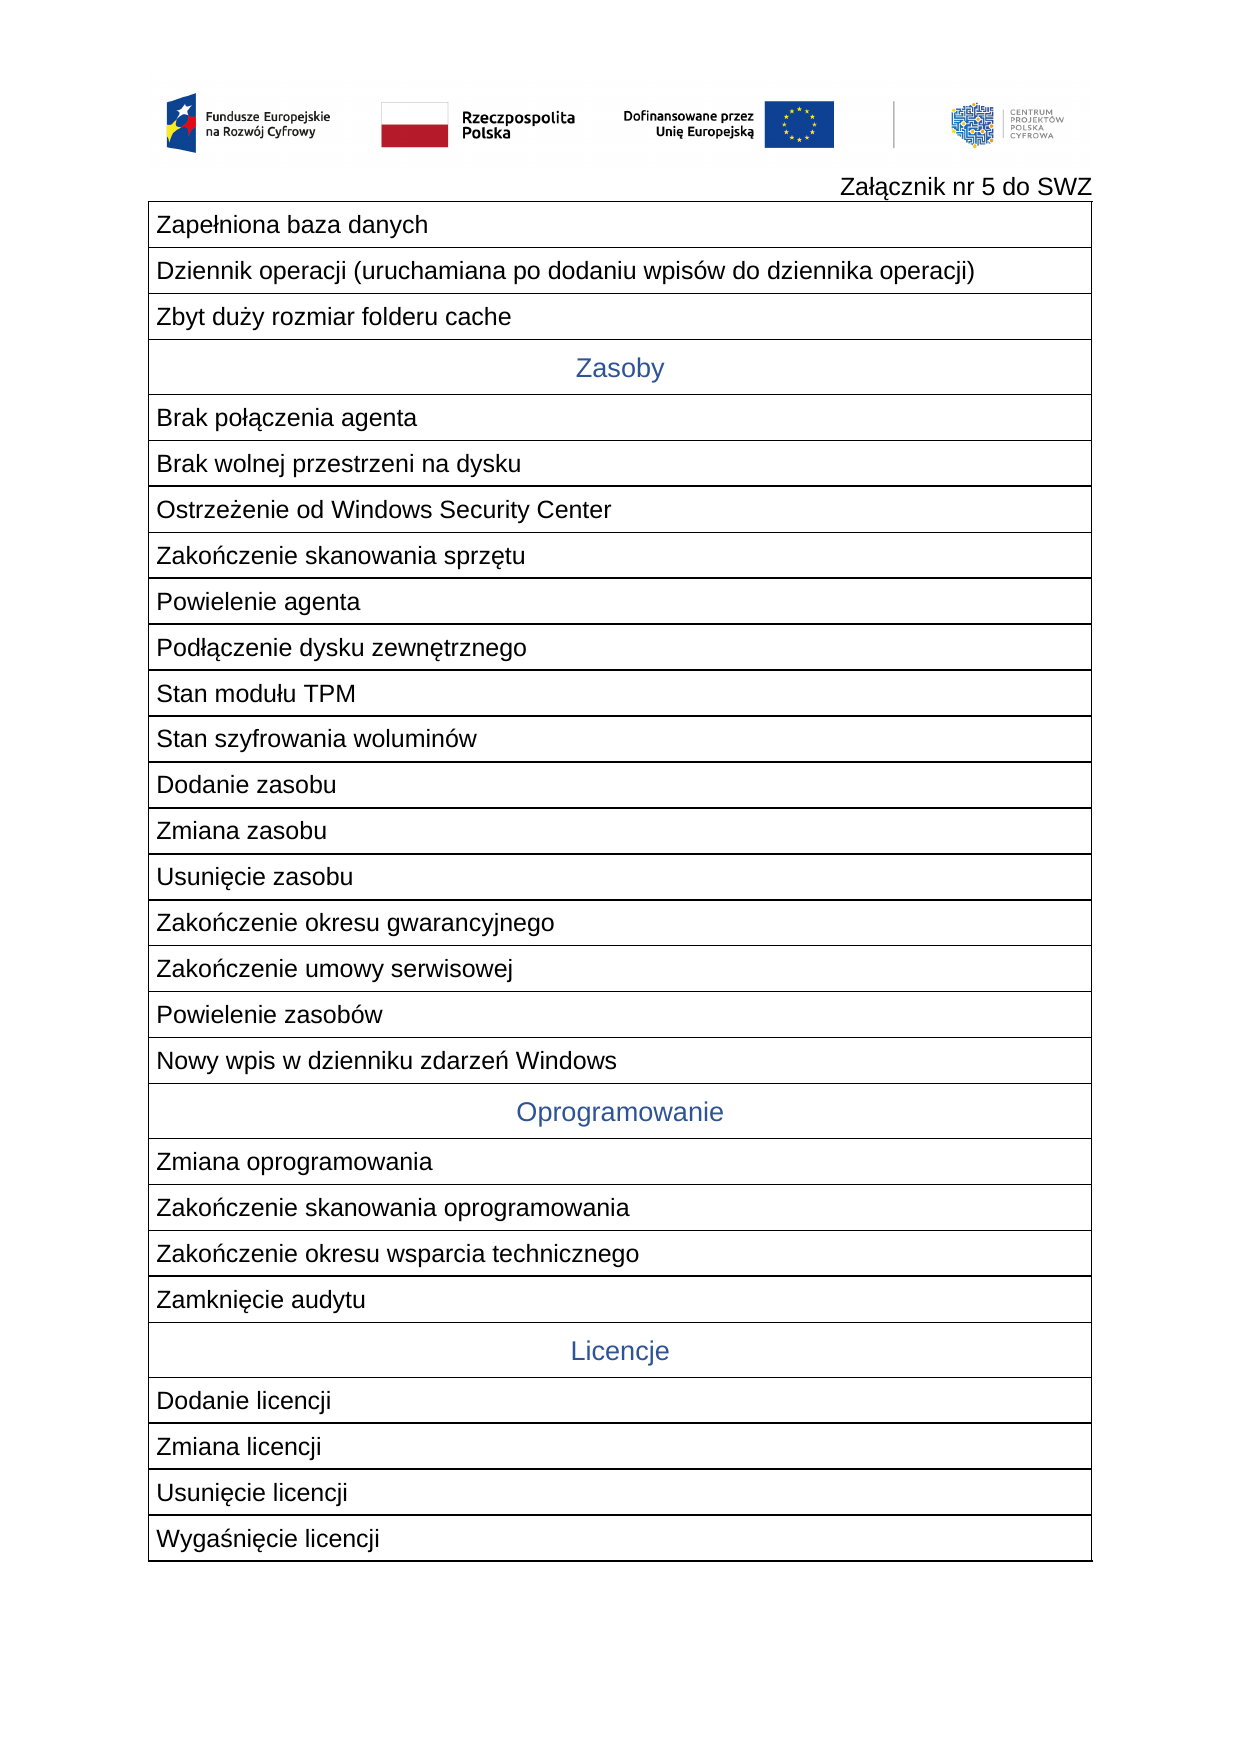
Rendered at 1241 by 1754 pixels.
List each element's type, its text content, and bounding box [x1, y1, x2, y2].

table_cell Oprogramowanie [149, 1084, 1091, 1138]
table_cell Stan modułu TPM [149, 671, 1091, 715]
picture [147, 73, 1093, 172]
table_cell Stan szyfrowania woluminów [149, 717, 1091, 761]
table_cell Dodanie zasobu [149, 763, 1091, 807]
table_cell Zbyt duży rozmiar folderu cache [149, 294, 1091, 338]
table_cell Zasoby [149, 340, 1091, 393]
table_cell Podłączenie dysku zewnętrznego [149, 625, 1091, 669]
table_cell Zmiana oprogramowania [149, 1139, 1091, 1183]
table_cell Brak połączenia agenta [149, 395, 1091, 439]
table_cell Licencje [149, 1323, 1091, 1376]
table_cell Zmiana zasobu [149, 809, 1091, 853]
table_cell Zapełniona baza danych [149, 202, 1091, 247]
table_cell Zamknięcie audytu [149, 1277, 1091, 1321]
table_cell Usunięcie licencji [149, 1470, 1091, 1514]
table_cell Dziennik operacji (uruchamiana po dodaniu wpisów do dziennika operacji) [149, 248, 1091, 293]
table_cell Zakończenie okresu wsparcia technicznego [149, 1231, 1091, 1275]
table_cell Dodanie licencji [149, 1378, 1091, 1422]
table_cell Nowy wpis w dzienniku zdarzeń Windows [149, 1038, 1091, 1083]
table_cell Zakończenie umowy serwisowej [149, 946, 1091, 991]
table_cell Powielenie agenta [149, 579, 1091, 623]
table_cell Powielenie zasobów [149, 992, 1091, 1037]
table_cell Usunięcie zasobu [149, 855, 1091, 899]
table_cell Zakończenie skanowania sprzętu [149, 533, 1091, 577]
table_cell Zakończenie skanowania oprogramowania [149, 1185, 1091, 1229]
table_cell Ostrzeżenie od Windows Security Center [149, 487, 1091, 531]
table_cell Zakończenie okresu gwarancyjnego [149, 901, 1091, 945]
table_cell Brak wolnej przestrzeni na dysku [149, 441, 1091, 485]
table_cell Wygaśnięcie licencji [149, 1516, 1091, 1560]
table_cell Zmiana licencji [149, 1424, 1091, 1468]
